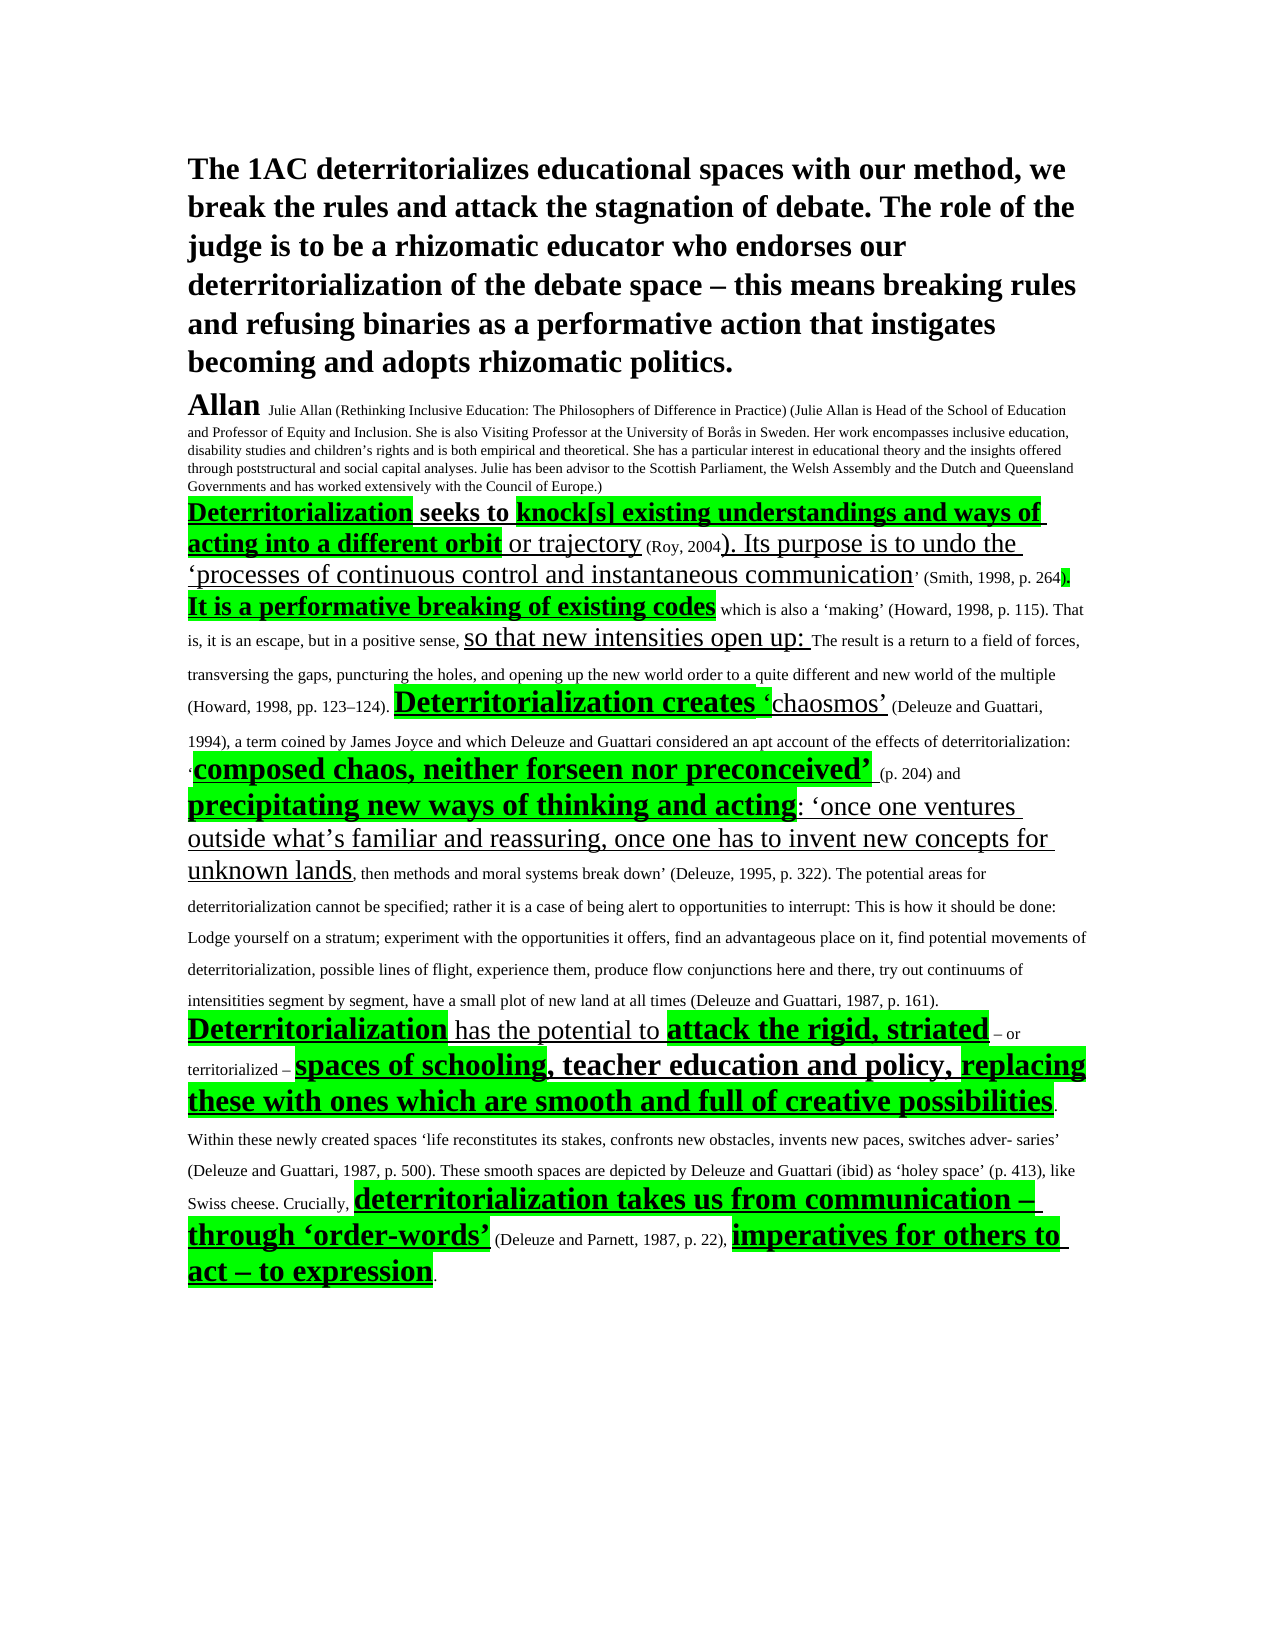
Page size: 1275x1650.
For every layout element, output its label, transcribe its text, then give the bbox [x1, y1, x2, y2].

text Deterritorialization seeks to knock[s] existing understandings and ways of acting into a different orbit or trajectory (Roy, 2004). Its purpose is to undo the ‘processes of continuous control and instantaneous communication’ (Smith, 1998, p. 264). It is a performative breaking of existing codes which is also a ‘making’ (Howard, 1998, p. 115). That is, it is an escape, but in a positive sense, so that new intensities open up: The result is a return to a field of forces, transversing the gaps, puncturing the holes, and opening up the new world order to a quite different and new world of the multiple (Howard, 1998, pp. 123–124). Deterritorialization creates ‘chaosmos’ (Deleuze and Guattari, 1994), a term coined by James Joyce and which Deleuze and Guattari considered an apt account of the effects of deterritorialization: ‘composed chaos, neither forseen nor preconceived’ (p. 204) and precipitating new ways of thinking and acting: ‘once one ventures outside what’s familiar and reassuring, once one has to invent new concepts for unknown lands, then methods and moral systems break down’ (Deleuze, 1995, p. 322). The potential areas for deterritorialization cannot be specified; rather it is a case of being alert to opportunities to interrupt: This is how it should be done: Lodge yourself on a stratum; experiment with the opportunities it offers, find an advantageous place on it, find potential movements of deterritorialization, possible lines of flight, experience them, produce flow conjunctions here and there, try out continuums of intensitities segment by segment, have a small plot of new land at all times (Deleuze and Guattari, 1987, p. 161). Deterritorialization has the potential to attack the rigid, striated – or territorialized – spaces of schooling, teacher education and policy, replacing these with ones which are smooth and full of creative possibilities. Within these newly created spaces ‘life reconstitutes its stakes, confronts new obstacles, invents new paces, switches adver- saries’ (Deleuze and Guattari, 1987, p. 500). These smooth spaces are depicted by Deleuze and Guattari (ibid) as ‘holey space’ (p. 413), like Swiss cheese. Crucially, deterritorialization takes us from communication – through ‘order-words’ (Deleuze and Parnett, 1987, p. 22), imperatives for others to act – to expression. [187, 496, 1087, 1288]
subtitle Allan Julie Allan (Rethinking Inclusive Education: The Philosophers of Difference in Practice) (Julie Allan is Head of the School of Education and Professor of Equity and Inclusion. She is also Visiting Professor at the University of Borås in Sweden. Her work encompasses inclusive education, disability studies and children’s rights and is both empirical and theoretical. She has a particular interest in educational theory and the insights offered through poststructural and social capital analyses. Julie has been advisor to the Scottish Parliament, the Welsh Assembly and the Dutch and Queensland Governments and has worked extensively with the Council of Europe.) [187, 387, 1087, 495]
subtitle The 1AC deterritorializes educational spaces with our method, we break the rules and attack the stagnation of debate. The role of the judge is to be a rhizomatic educator who endorses our deterritorialization of the debate space – this means breaking rules and refusing binaries as a performative action that instigates becoming and adopts rhizomatic politics. [187, 150, 1087, 380]
